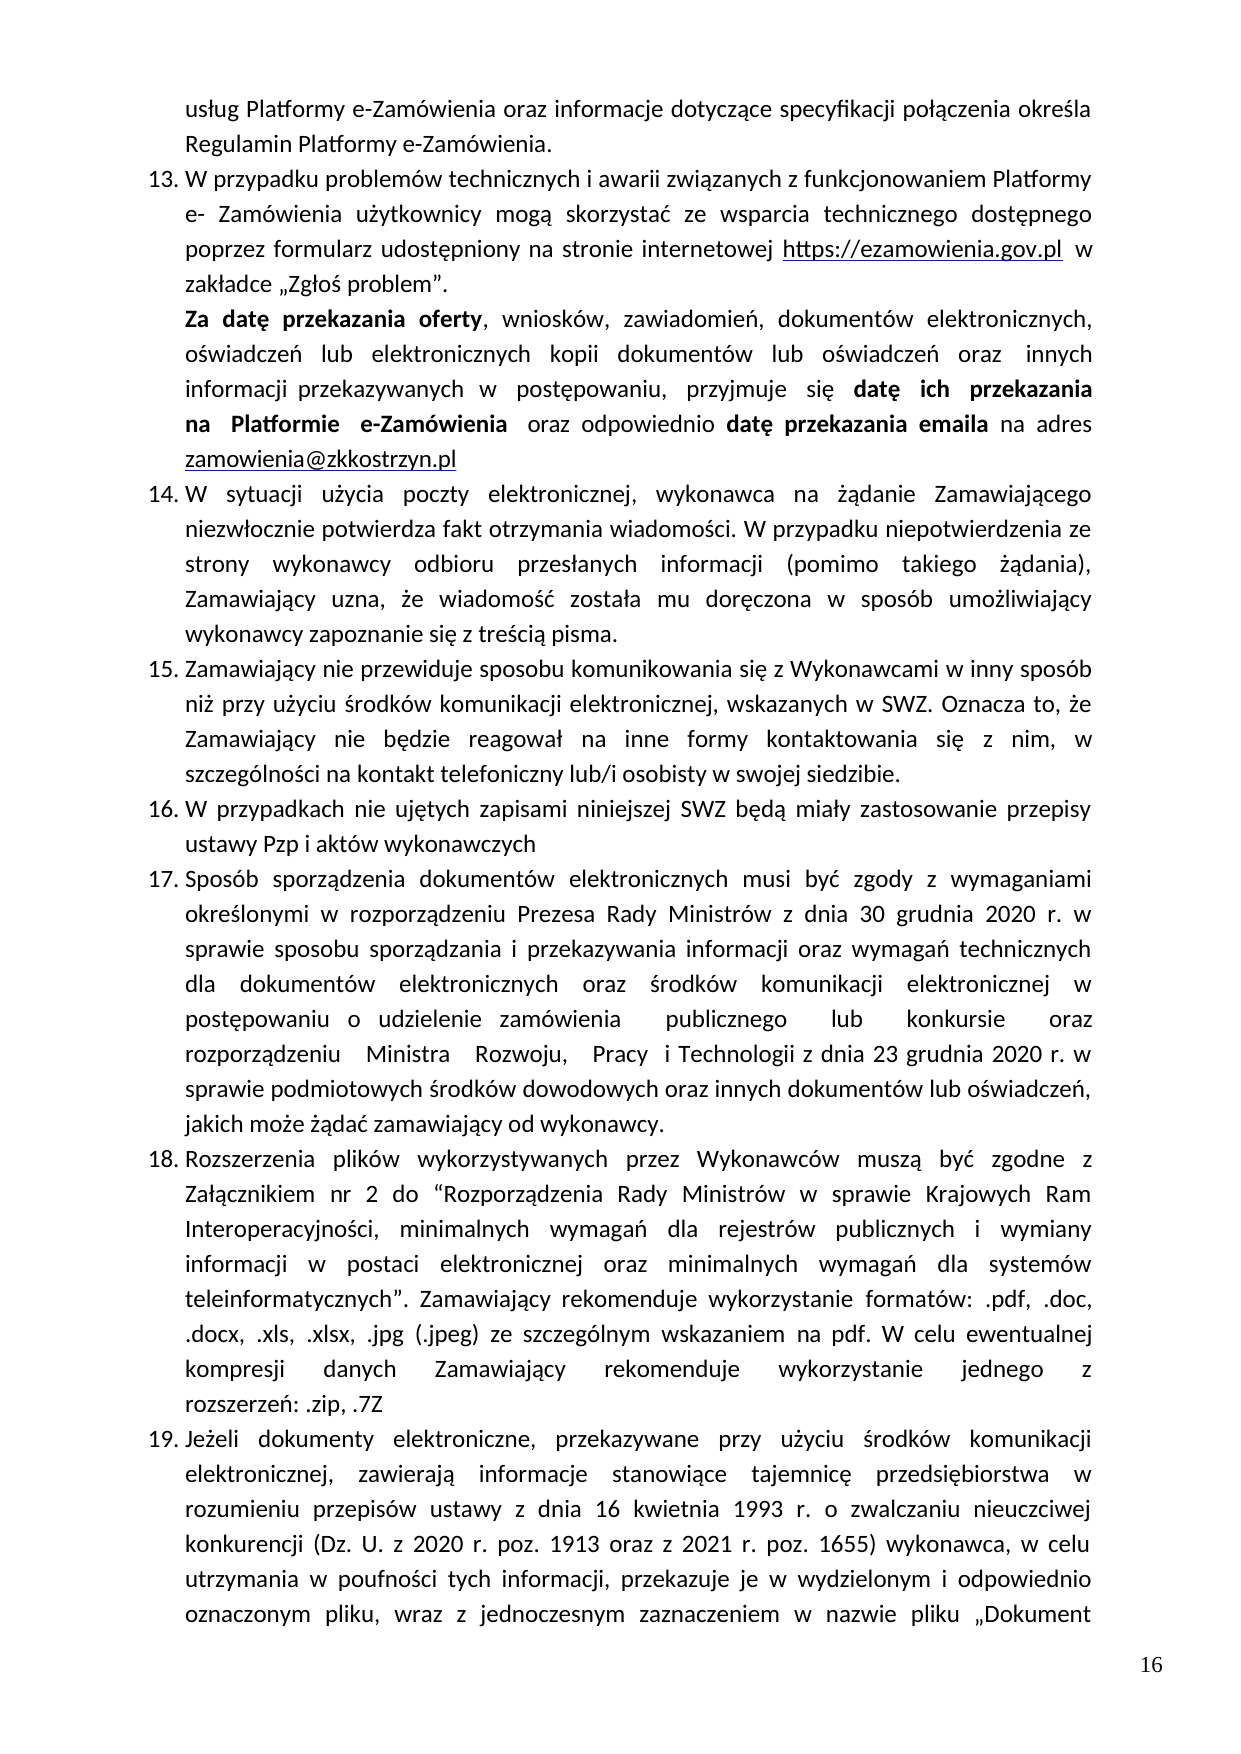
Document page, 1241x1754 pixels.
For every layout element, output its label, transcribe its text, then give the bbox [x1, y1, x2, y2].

list W przypadkach nie ujętych zapisami niniejszej SWZ będą miały zastosowanie przepisy ustawy Pzp i aktów wykonawczych [148, 794, 1093, 859]
list Rozszerzenia plików wykorzystywanych przez Wykonawców muszą być zgodne z Załącznikiem nr 2 do “Rozporządzenia Rady Ministrów w sprawie Krajowych Ram Interoperacyjności, minimalnych wymagań dla rejestrów publicznych i wymiany informacji w postaci elektronicznej oraz minimalnych wymagań dla systemów teleinformatycznych”. Zamawiający rekomenduje wykorzystanie formatów: .pdf, .doc, .docx, .xls, .xlsx, .jpg (.jpeg) ze szczególnym wskazaniem na pdf. W celu ewentualnej kompresji danych Zamawiający rekomenduje wykorzystanie jednego z rozszerzeń: .zip, .7Z [148, 1144, 1093, 1419]
list Sposób sporządzenia dokumentów elektronicznych musi być zgody z wymaganiami określonymi w rozporządzeniu Prezesa Rady Ministrów z dnia 30 grudnia 2020 r. w sprawie sposobu sporządzania i przekazywania informacji oraz wymagań technicznych dla dokumentów elektronicznych oraz środków komunikacji elektronicznej w postępowaniu o udzielenie zamówienia publicznego lub konkursie oraz rozporządzeniu Ministra Rozwoju, Pracy i Technologii z dnia 23 grudnia 2020 r. w sprawie podmiotowych środków dowodowych oraz innych dokumentów lub oświadczeń, jakich może żądać zamawiający od wykonawcy. [148, 864, 1093, 1139]
list Zamawiający nie przewiduje sposobu komunikowania się z Wykonawcami w inny sposób niż przy użyciu środków komunikacji elektronicznej, wskazanych w SWZ. Oznacza to, że Zamawiający nie będzie reagował na inne formy kontaktowania się z nim, w szczególności na kontakt telefoniczny lub/i osobisty w swojej siedzibie. [148, 654, 1093, 789]
list Za datę przekazania oferty, wniosków, zawiadomień, dokumentów elektronicznych, oświadczeń lub elektronicznych kopii dokumentów lub oświadczeń oraz innych informacji przekazywanych w postępowaniu, przyjmuje się datę ich przekazania na Platformie e-Zamówienia oraz odpowiednio datę przekazania emaila na adres zamowienia@zkkostrzyn.pl [185, 304, 1093, 474]
list W sytuacji użycia poczty elektronicznej, wykonawca na żądanie Zamawiającego niezwłocznie potwierdza fakt otrzymania wiadomości. W przypadku niepotwierdzenia ze strony wykonawcy odbioru przesłanych informacji (pomimo takiego żądania), Zamawiający uzna, że wiadomość została mu doręczona w sposób umożliwiający wykonawcy zapoznanie się z treścią pisma. [148, 479, 1093, 649]
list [148, 94, 1093, 159]
list W przypadku problemów technicznych i awarii związanych z funkcjonowaniem Platformy e- Zamówienia użytkownicy mogą skorzystać ze wsparcia technicznego dostępnego poprzez formularz udostępniony na stronie internetowej https://ezamowienia.gov.pl w zakładce „Zgłoś problem”. [148, 164, 1093, 299]
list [148, 1424, 1093, 1629]
